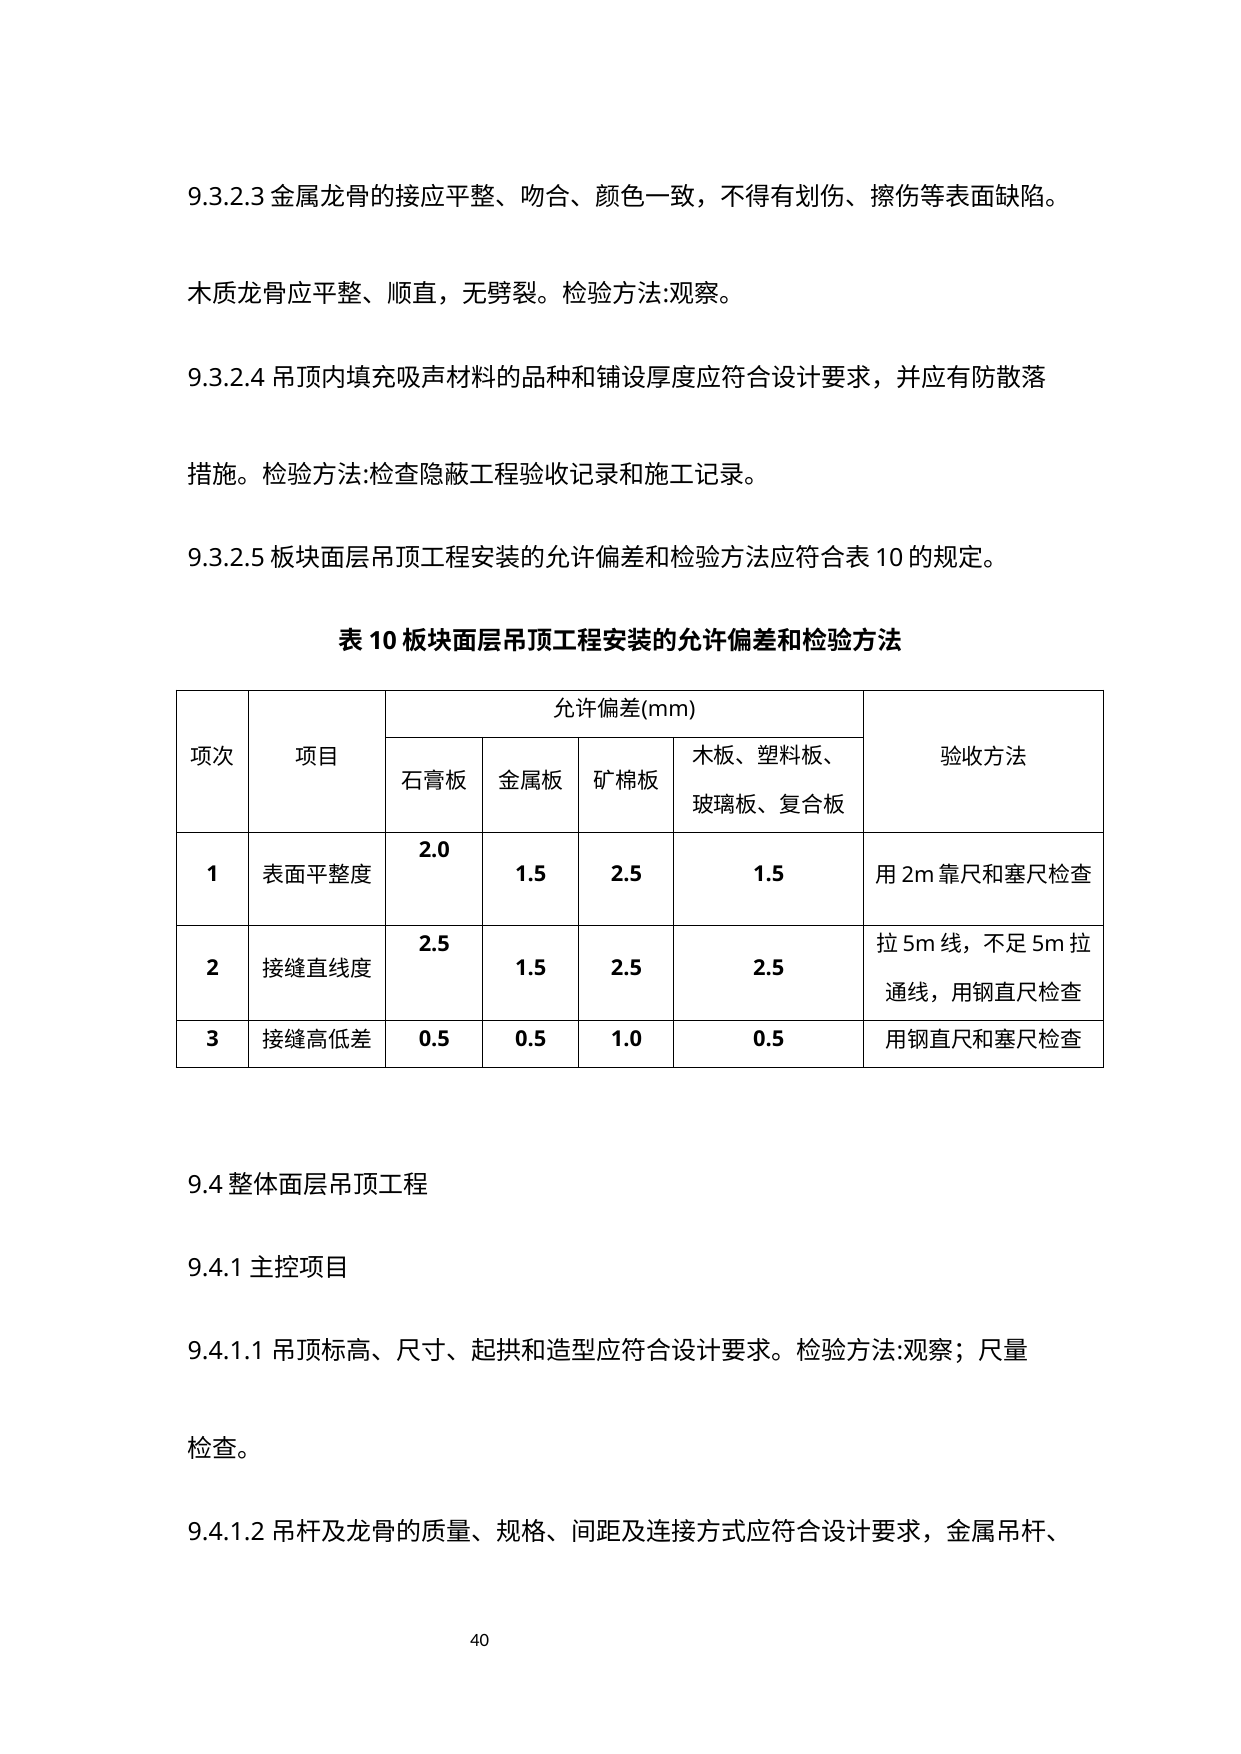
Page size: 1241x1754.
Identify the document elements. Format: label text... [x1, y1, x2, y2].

table_header 项次 [177, 691, 248, 832]
table_cell 矿棉板 [579, 738, 673, 832]
table_cell 0.5 [483, 1021, 578, 1067]
table_cell 接缝高低差 [249, 1021, 385, 1067]
table_cell 用2m靠尺和塞尺检查 [864, 833, 1103, 925]
table_cell 3 [177, 1021, 248, 1067]
table_cell 2.5 [674, 926, 863, 1020]
table_cell 1 [177, 833, 248, 925]
table_header 项目 [249, 691, 385, 832]
table_header 允许偏差(mm) [386, 691, 863, 737]
table_cell 表面平整度 [249, 833, 385, 925]
table_cell 2.0 [386, 833, 482, 925]
table_cell 0.5 [674, 1021, 863, 1067]
table_cell 1.5 [483, 926, 578, 1020]
table_cell 拉5m线，不足5m拉通线，用钢直尺检查 [864, 926, 1103, 1020]
table_header 验收方法 [864, 691, 1103, 832]
text 9.4.1.1 吊顶标高、尺寸、起拱和造型应符合设计要求。检验方法:观察；尺量检查。 [187, 1316, 1053, 1479]
table_cell 2 [177, 926, 248, 1020]
table_cell 2.5 [579, 833, 673, 925]
table_cell 2.5 [579, 926, 673, 1020]
table_cell 木板、塑料板、玻璃板、复合板 [674, 738, 863, 832]
table_cell 用钢直尺和塞尺检查 [864, 1021, 1103, 1067]
text 9.3.2.4 吊顶内填充吸声材料的品种和铺设厚度应符合设计要求，并应有防散落措施。检验方法:检查隐蔽工程验收记录和施工记录。 [187, 343, 1053, 505]
text 9.4整体面层吊顶工程 [187, 1150, 1053, 1215]
text 9.4.1主控项目 [187, 1233, 1053, 1298]
text 表10板块面层吊顶工程安装的允许偏差和检验方法 [187, 606, 1053, 671]
table_cell 1.5 [483, 833, 578, 925]
table_cell 2.5 [386, 926, 482, 1020]
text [187, 1497, 1053, 1562]
table_cell 0.5 [386, 1021, 482, 1067]
table_cell 石膏板 [386, 738, 482, 832]
text 9.3.2.5板块面层吊顶工程安装的允许偏差和检验方法应符合表10的规定。 [187, 523, 1053, 588]
table_cell 接缝直线度 [249, 926, 385, 1020]
text 9.3.2.3金属龙骨的接应平整、吻合、颜色一致，不得有划伤、擦伤等表面缺陷。木质龙骨应平整、顺直，无劈裂。检验方法:观察。 [187, 162, 1053, 324]
table_cell 1.5 [674, 833, 863, 925]
table_cell 金属板 [483, 738, 578, 832]
table_cell 1.0 [579, 1021, 673, 1067]
